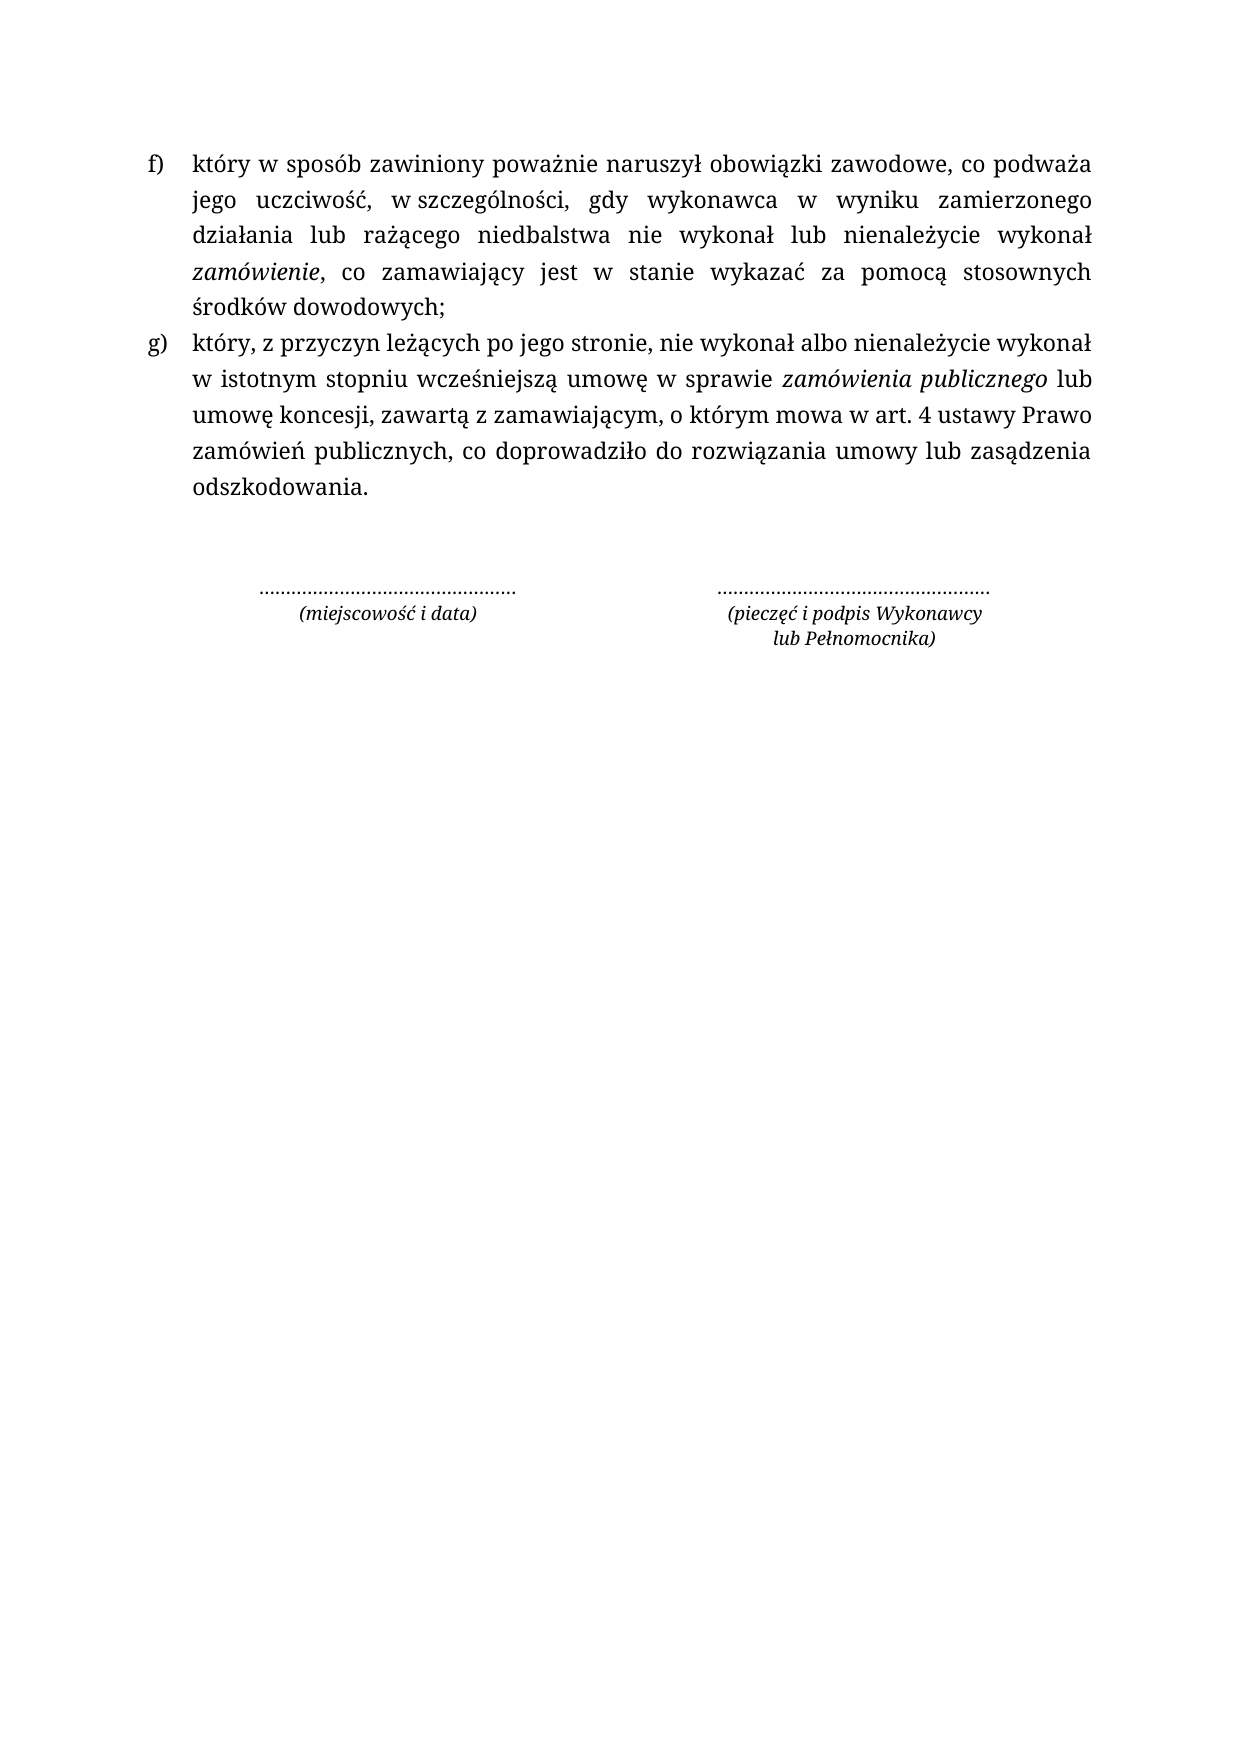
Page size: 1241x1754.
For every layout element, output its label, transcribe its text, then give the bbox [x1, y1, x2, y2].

list który, z przyczyn leżących po jego stronie, nie wykonał albo nienależycie wykonał w istotnym stopniu wcześniejszą umowę w sprawie zamówienia publicznego lub umowę koncesji, zawartą z zamawiającym, o którym mowa w art. 4 ustawy Prawo zamówień publicznych, co doprowadziło do rozwiązania umowy lub zasądzenia odszkodowania. [148, 327, 1093, 502]
table_header ………………………………………… (miejscowość i data) [159, 575, 619, 651]
table_header …………………………………………… (pieczęć i podpis Wykonawcy lub Pełnomocnika) [619, 575, 1091, 651]
list który w sposób zawiniony poważnie naruszył obowiązki zawodowe, co podważa jego uczciwość, w szczególności, gdy wykonawca w wyniku zamierzonego działania lub rażącego niedbalstwa nie wykonał lub nienależycie wykonał zamówienie, co zamawiający jest w stanie wykazać za pomocą stosownych środków dowodowych; [148, 148, 1093, 323]
